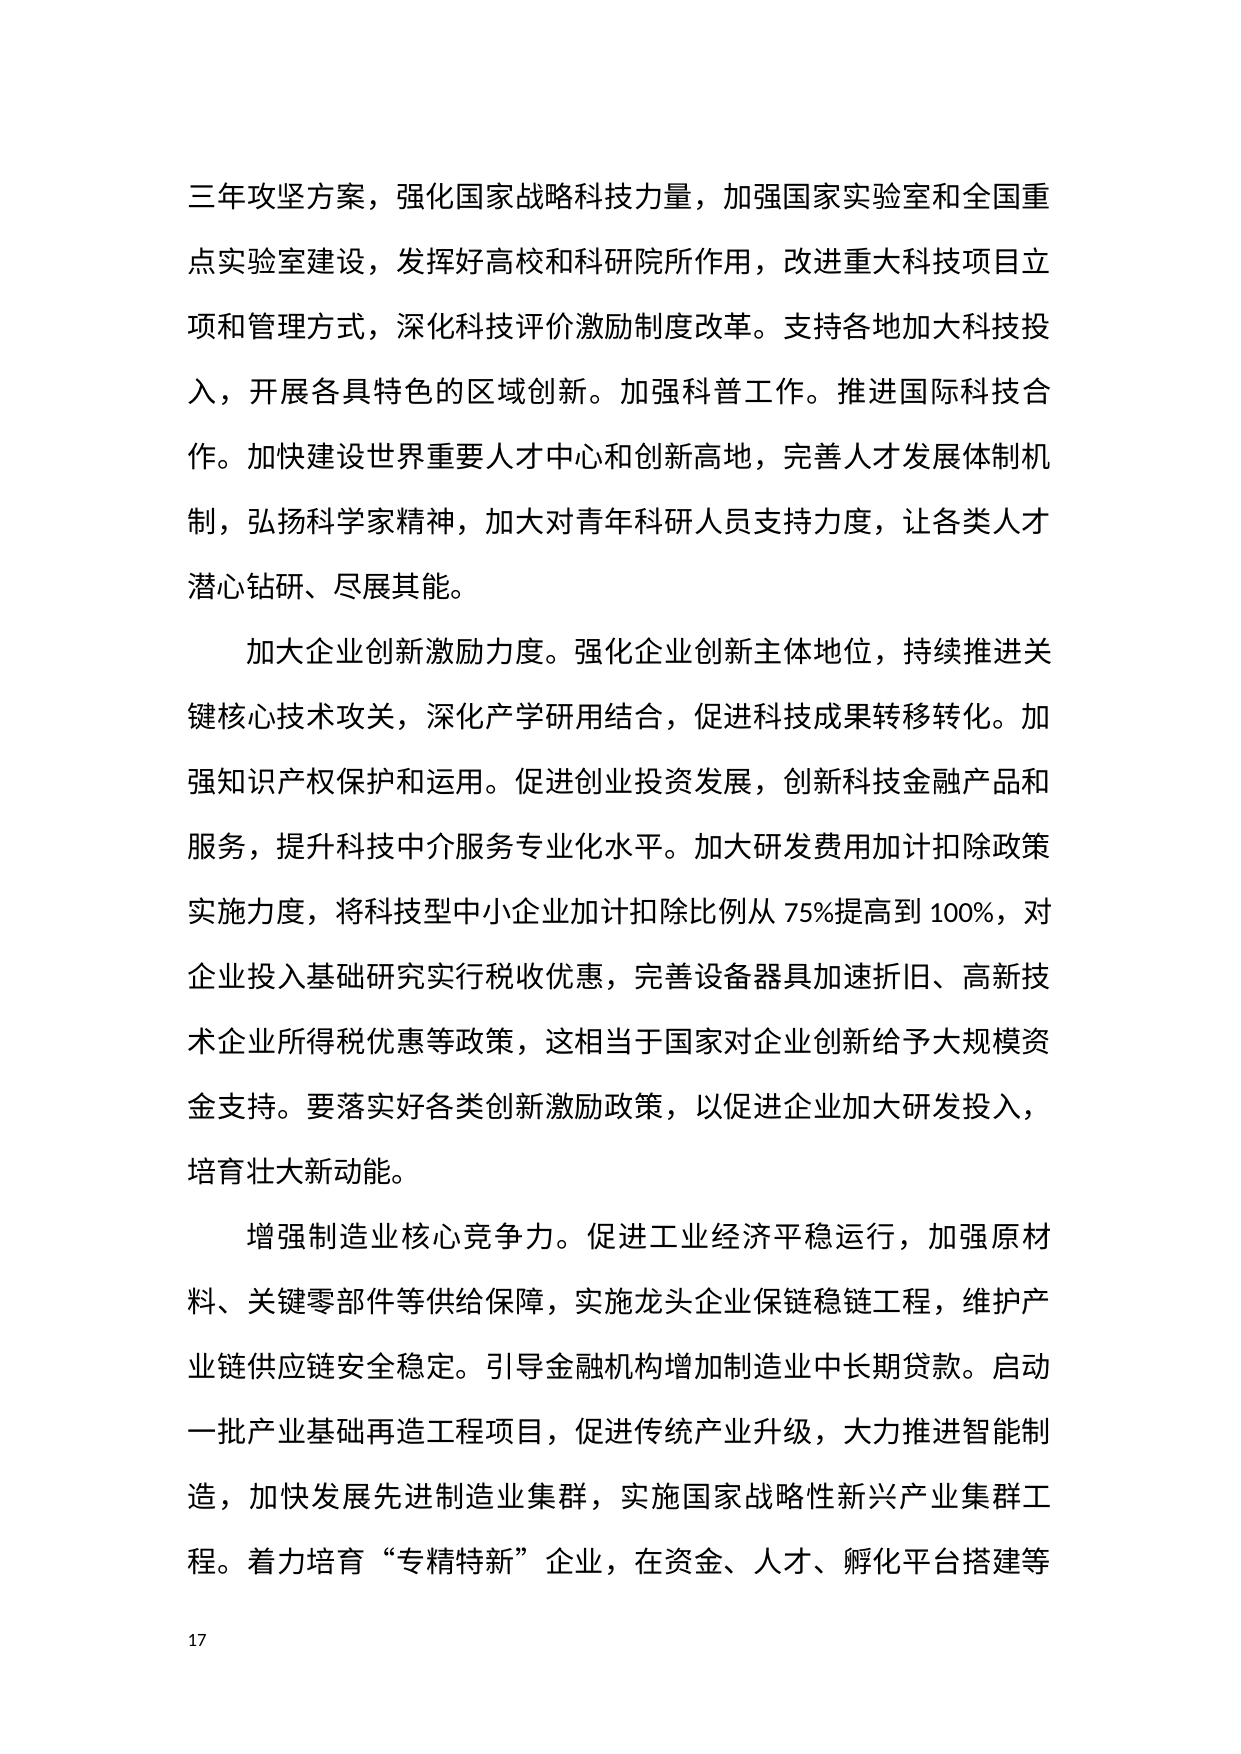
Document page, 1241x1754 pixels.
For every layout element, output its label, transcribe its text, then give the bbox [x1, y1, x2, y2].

text 加大企业创新激励力度。强化企业创新主体地位，持续推进关键核心技术攻关，深化产学研用结合，促进科技成果转移转化。加强知识产权保护和运用。促进创业投资发展，创新科技金融产品和服务，提升科技中介服务专业化水平。加大研发费用加计扣除政策实施力度，将科技型中小企业加计扣除比例从75%提高到100%，对企业投入基础研究实行税收优惠，完善设备器具加速折旧、高新技术企业所得税优惠等政策，这相当于国家对企业创新给予大规模资金支持。要落实好各类创新激励政策，以促进企业加大研发投入，培育壮大新动能。 [187, 617, 1053, 1202]
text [187, 162, 1053, 617]
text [187, 1202, 1053, 1592]
